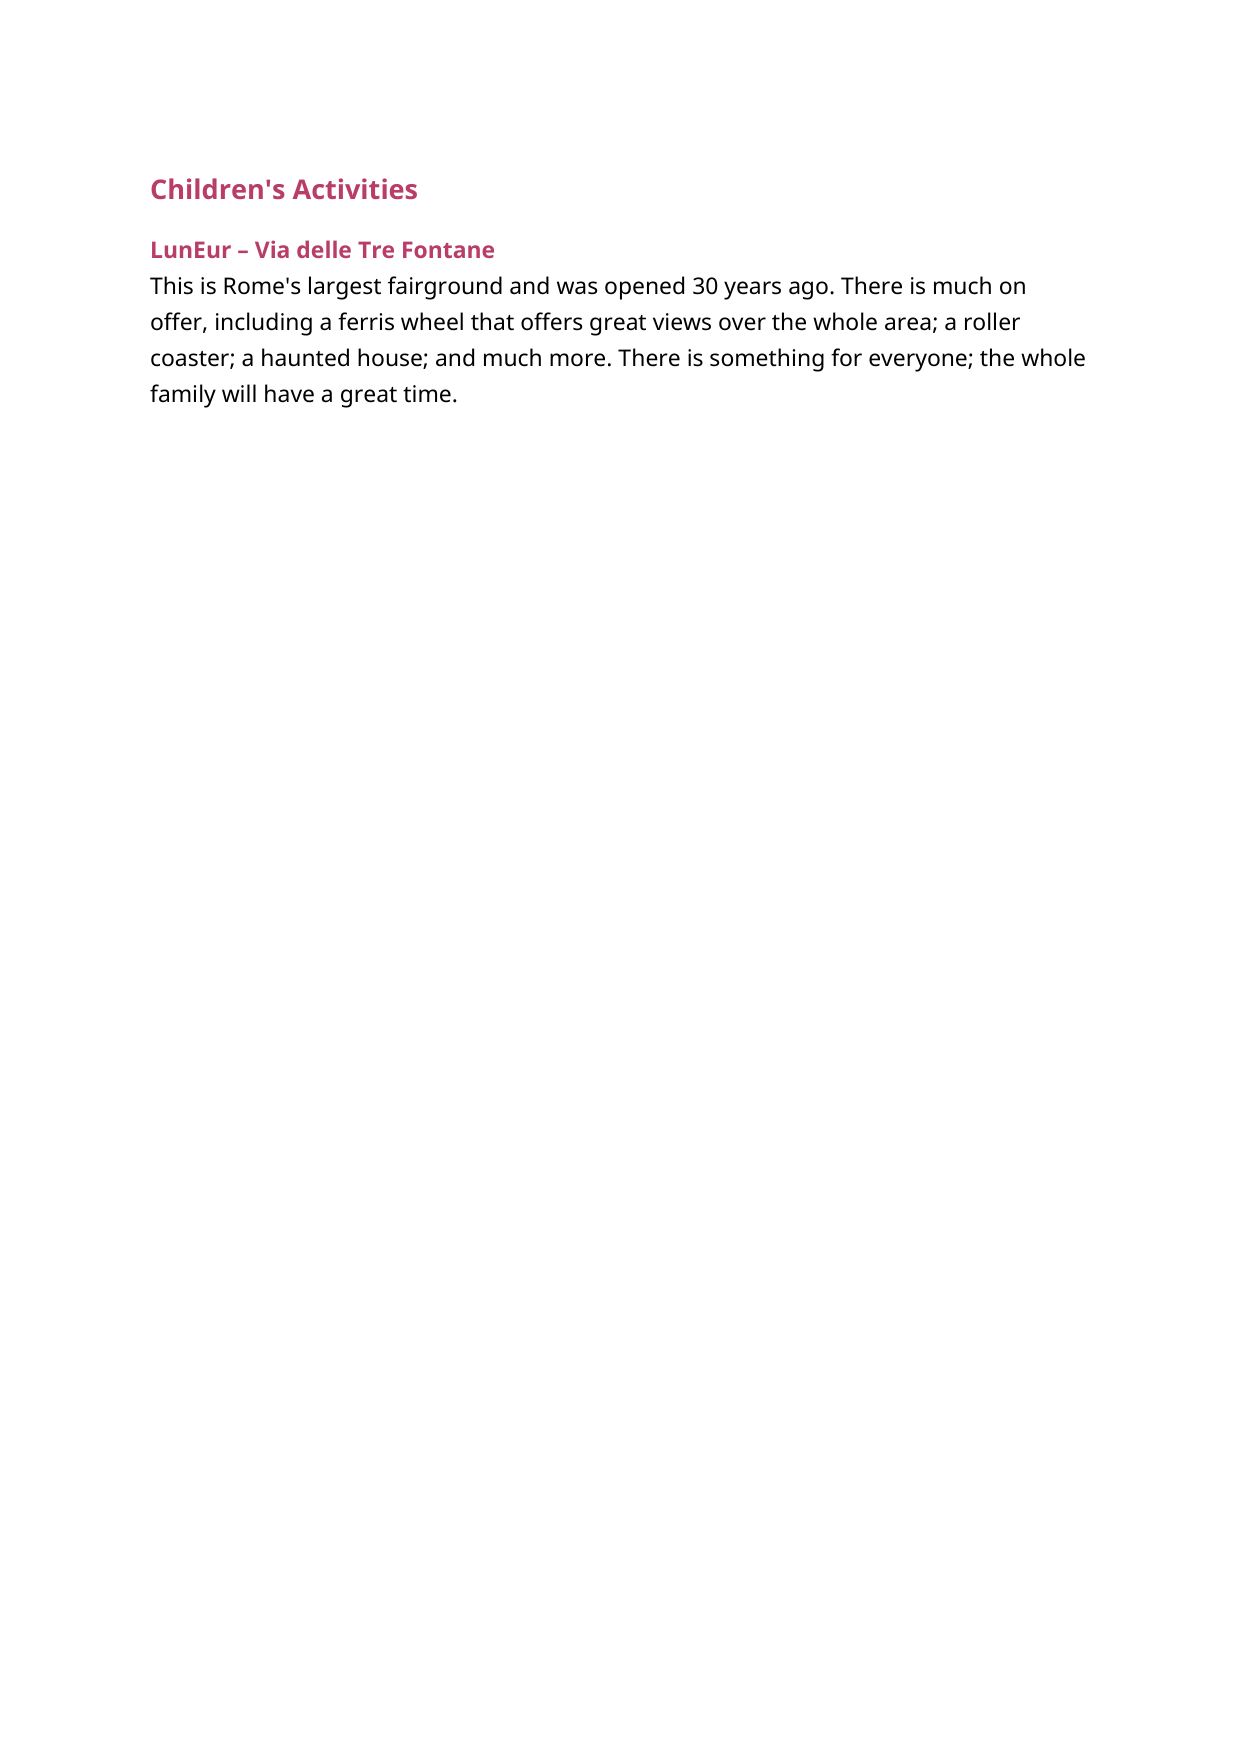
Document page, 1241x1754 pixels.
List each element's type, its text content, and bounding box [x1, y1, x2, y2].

subtitle LunEur – Via delle Tre Fontane [150, 234, 1090, 265]
text This is Rome's largest fairground and was opened 30 years ago. There is much on offer, including a ferris wheel that offers great views over the whole area; a roller coaster; a haunted house; and much more. There is something for everyone; the whole family will have a great time. [150, 270, 1090, 409]
subtitle Children's Activities [150, 171, 1090, 208]
